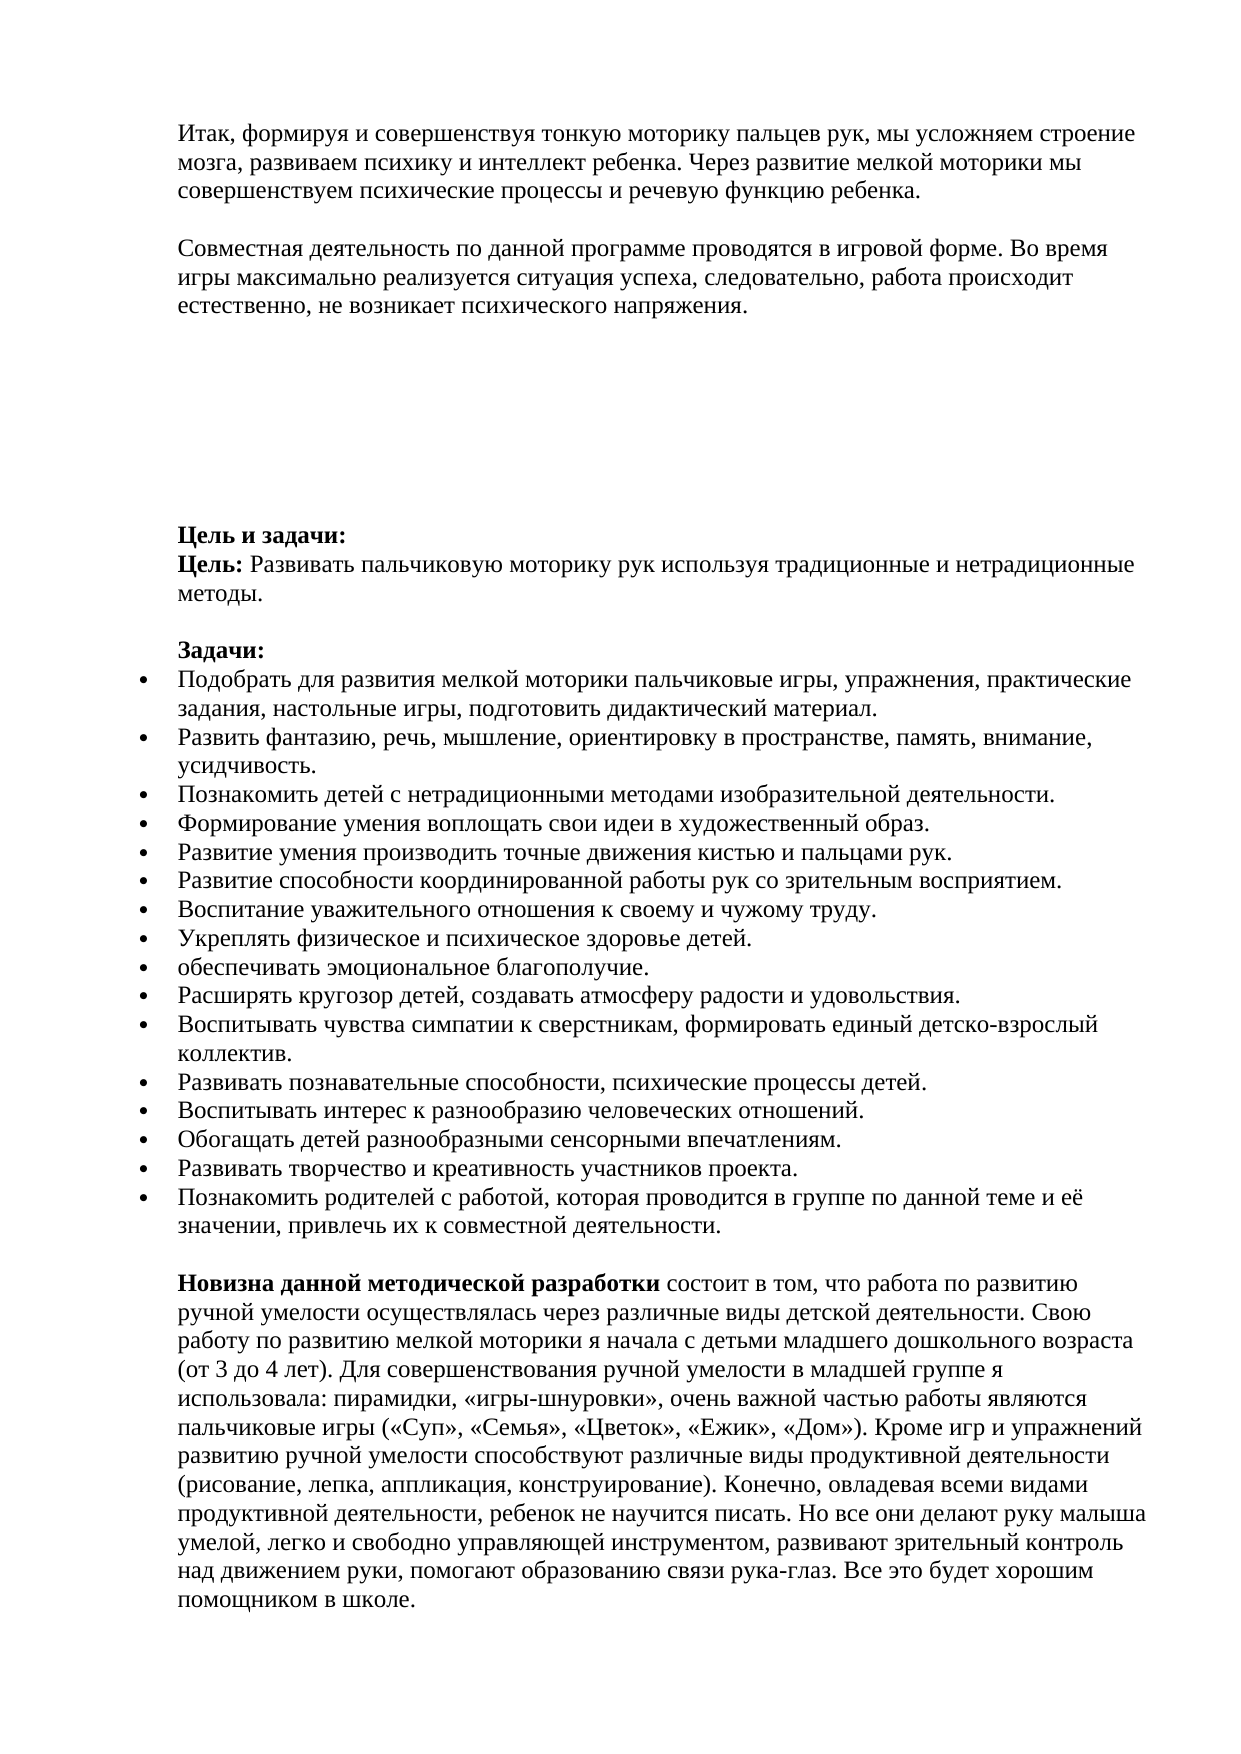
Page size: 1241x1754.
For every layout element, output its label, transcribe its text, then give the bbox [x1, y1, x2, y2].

list Обогащать детей разнообразными сенсорными впечатлениям. [140, 1124, 1152, 1153]
list Укреплять физическое и психическое здоровье детей. [140, 923, 1152, 952]
list Воспитывать чувства симпатии к сверстникам, формировать единый детско-взрослый коллектив. [140, 1009, 1152, 1067]
list обеспечивать эмоциональное благополучие. [140, 952, 1152, 981]
list Развитие способности координированной работы рук со зрительным восприятием. [140, 866, 1152, 894]
text Цель и задачи: [177, 521, 1152, 549]
list Подобрать для развития мелкой моторики пальчиковые игры, упражнения, практические задания, настольные игры, подготовить дидактический материал. [140, 664, 1152, 722]
list Развивать творчество и креативность участников проекта. [140, 1153, 1152, 1182]
text Итак, формируя и совершенствуя тонкую моторику пальцев рук, мы усложняем строение мозга, развиваем психику и интеллект ребенка. Через развитие мелкой моторики мы совершенствуем психические процессы и речевую функцию ребенка. [177, 118, 1152, 204]
list Развить фантазию, речь, мышление, ориентировку в пространстве, память, внимание, усидчивость. [140, 722, 1152, 779]
list Развитие умения производить точные движения кистью и пальцами рук. [140, 837, 1152, 866]
list Формирование умения воплощать свои идеи в художественный образ. [140, 808, 1152, 837]
text Задачи: [177, 636, 1152, 664]
list Расширять кругозор детей, создавать атмосферу радости и удовольствия. [140, 981, 1152, 1009]
list Воспитывать интерес к разнообразию человеческих отношений. [140, 1096, 1152, 1124]
list Познакомить родителей с работой, которая проводится в группе по данной теме и её значении, привлечь их к совместной деятельности. [140, 1182, 1152, 1239]
text Новизна данной методической разработки состоит в том, что работа по развитию ручной умелости осуществлялась через различные виды детской деятельности. Свою работу по развитию мелкой моторики я начала с детьми младшего дошкольного возраста (от 3 до 4 лет). Для совершенствования ручной умелости в младшей группе я использовала: пирамидки, «игры-шнуровки», очень важной частью работы являются пальчиковые игры («Суп», «Семья», «Цветок», «Ежик», «Дом»). Кроме игр и упражнений развитию ручной умелости способствуют различные виды продуктивной деятельности (рисование, лепка, аппликация, конструирование). Конечно, овладевая всеми видами продуктивной деятельности, ребенок не научится писать. Но все они делают руку малыша умелой, легко и свободно управляющей инструментом, развивают зрительный контроль над движением руки, помогают образованию связи рука-глаз. Все это будет хорошим помощником в школе. [177, 1268, 1152, 1613]
list Познакомить детей с нетрадиционными методами изобразительной деятельности. [140, 779, 1152, 808]
list Воспитание уважительного отношения к своему и чужому труду. [140, 894, 1152, 923]
text Цель: Развивать пальчиковую моторику рук используя традиционные и нетрадиционные методы. [177, 549, 1152, 607]
text Совместная деятельность по данной программе проводятся в игровой форме. Во время игры максимально реализуется ситуация успеха, следовательно, работа происходит естественно, не возникает психического напряжения. [177, 233, 1152, 319]
list Развивать познавательные способности, психические процессы детей. [140, 1067, 1152, 1096]
